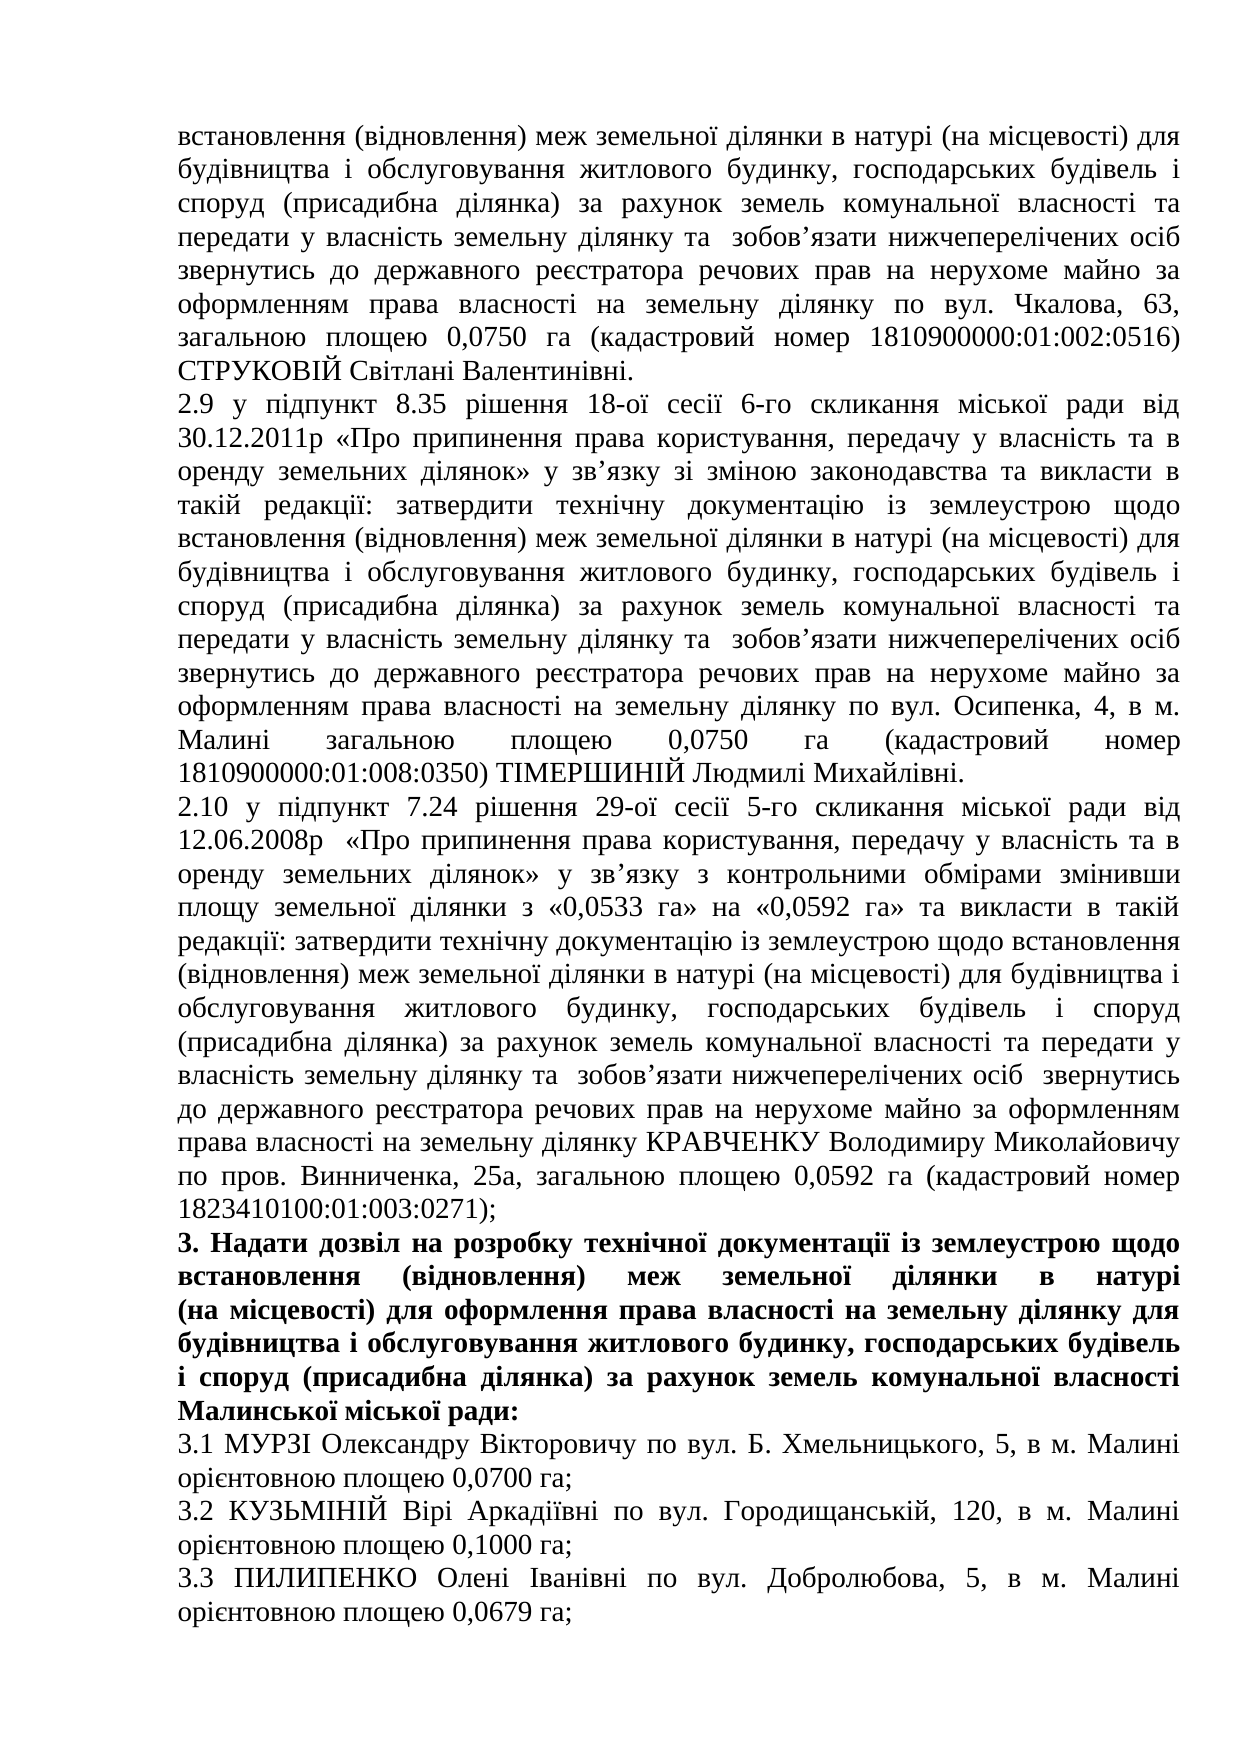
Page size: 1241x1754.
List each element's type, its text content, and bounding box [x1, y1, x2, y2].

text 2.10 у підпункт 7.24 рішення 29-ої сесії 5-го скликання міської ради від 12.06.2008р «Про припинення права користування, передачу у власність та в оренду земельних ділянок» у зв’язку з контрольними обмірами змінивши площу земельної ділянки з «0,0533 га» на «0,0592 га» та викласти в такій редакції: затвердити технічну документацію із землеустрою щодо встановлення (відновлення) меж земельної ділянки в натурі (на місцевості) для будівництва і обслуговування житлового будинку, господарських будівель і споруд (присадибна ділянка) за рахунок земель комунальної власності та передати у власність земельну ділянку та зобов’язати нижчеперелічених осіб звернутись до державного реєстратора речових прав на нерухоме майно за оформленням права власності на земельну ділянку КРАВЧЕНКУ Володимиру Миколайовичу по пров. Винниченка, 25а, загальною площею 0,0592 га (кадастровий номер 1823410100:01:003:0271); [177, 789, 1181, 1225]
text 3.3 ПИЛИПЕНКО Олені Іванівні по вул. Добролюбова, 5, в м. Малині орієнтовною площею 0,0679 га; [177, 1560, 1181, 1627]
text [177, 118, 1181, 386]
text 3.2 КУЗЬМІНІЙ Вірі Аркадіївні по вул. Городищанській, 120, в м. Малині орієнтовною площею 0,1000 га; [177, 1493, 1181, 1560]
text 3.1 МУРЗІ Олександру Вікторовичу по вул. Б. Хмельницького, 5, в м. Малині орієнтовною площею 0,0700 га; [177, 1426, 1181, 1493]
text 2.9 у підпункт 8.35 рішення 18-ої сесії 6-го скликання міської ради від 30.12.2011р «Про припинення права користування, передачу у власність та в оренду земельних ділянок» у зв’язку зі зміною законодавства та викласти в такій редакції: затвердити технічну документацію із землеустрою щодо встановлення (відновлення) меж земельної ділянки в натурі (на місцевості) для будівництва і обслуговування житлового будинку, господарських будівель і споруд (присадибна ділянка) за рахунок земель комунальної власності та передати у власність земельну ділянку та зобов’язати нижчеперелічених осіб звернутись до державного реєстратора речових прав на нерухоме майно за оформленням права власності на земельну ділянку по вул. Осипенка, 4, в м. Малині загальною площею 0,0750 га (кадастровий номер 1810900000:01:008:0350) ТІМЕРШИНІЙ Людмилі Михайлівні. [177, 386, 1181, 789]
text 3. Надати дозвіл на розробку технічної документації із землеустрою щодо встановлення (відновлення) меж земельної ділянки в натурі (на місцевості) для оформлення права власності на земельну ділянку для будівництва і обслуговування житлового будинку, господарських будівель і споруд (присадибна ділянка) за рахунок земель комунальної власності Малинської міської ради: [177, 1225, 1181, 1426]
